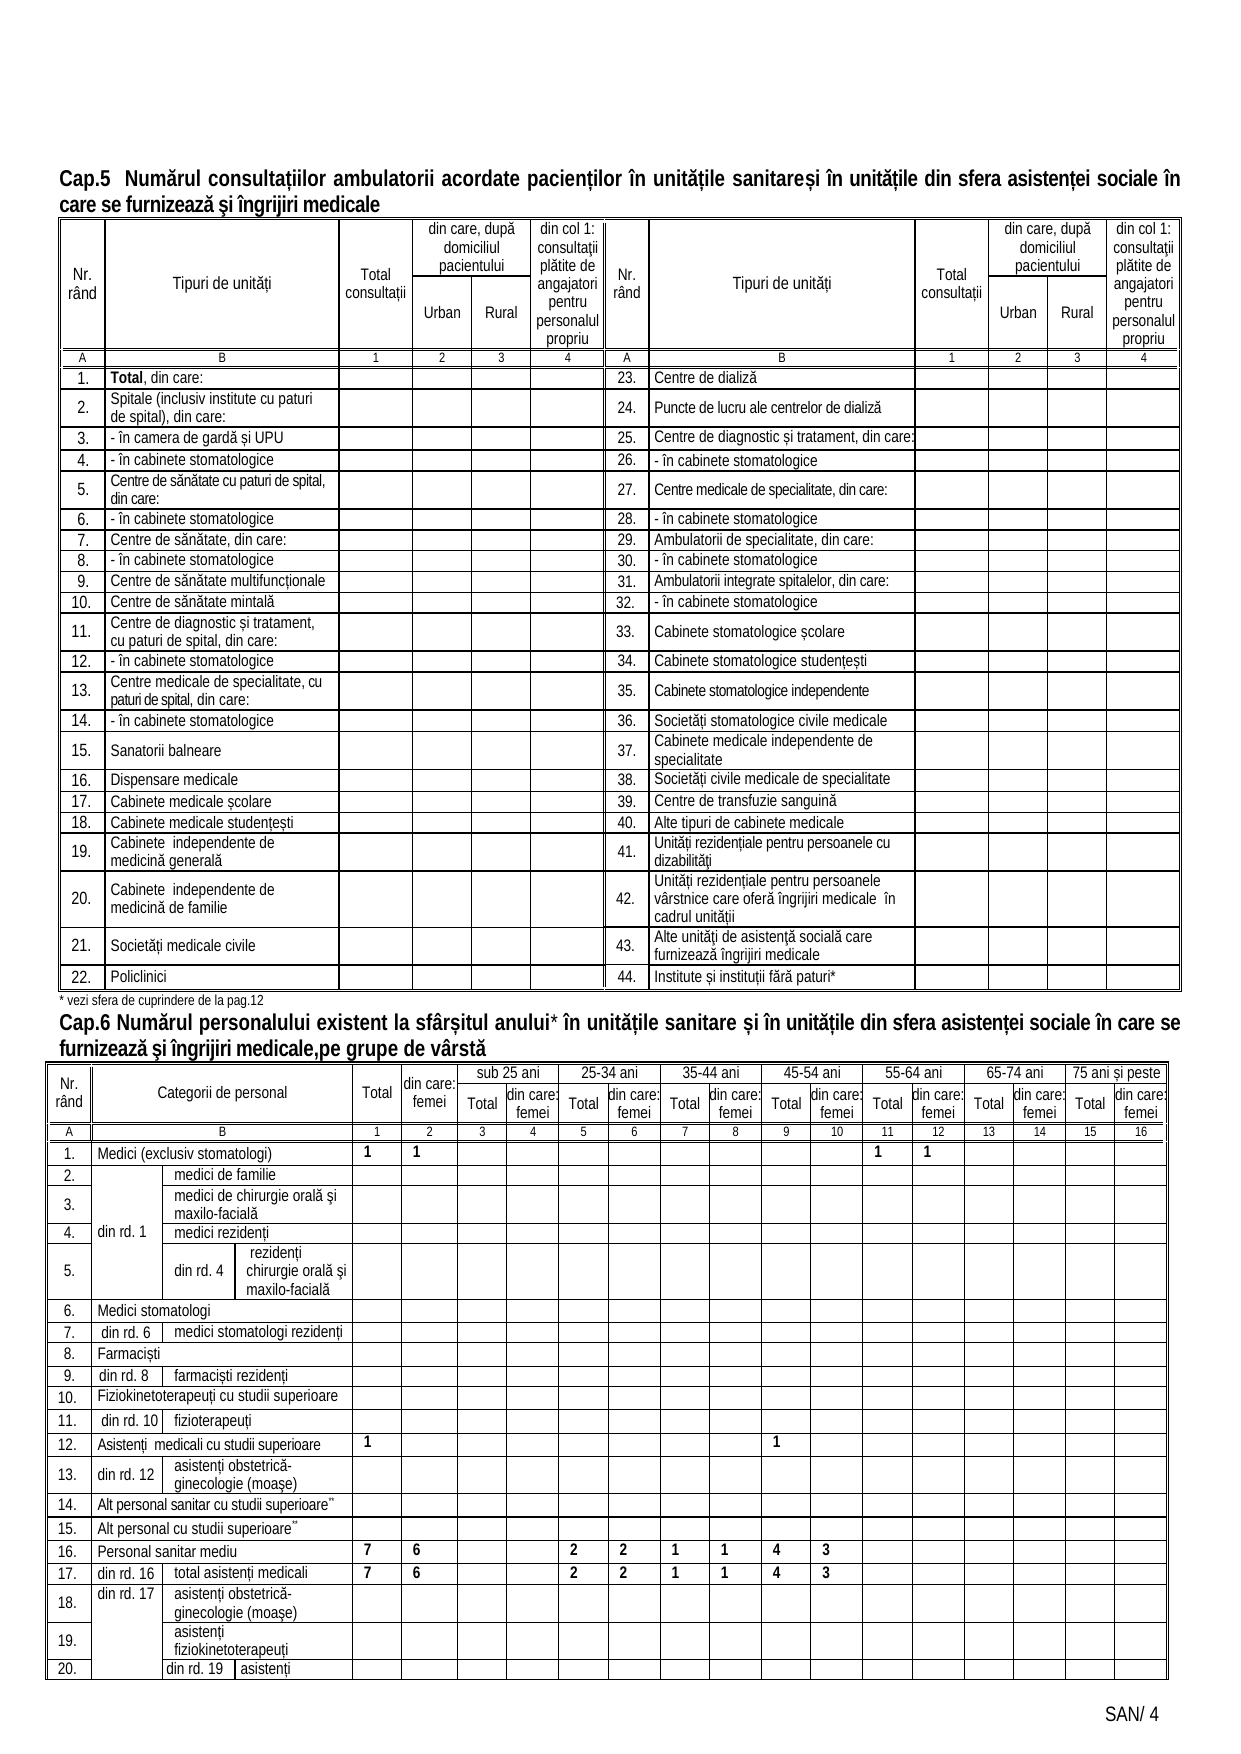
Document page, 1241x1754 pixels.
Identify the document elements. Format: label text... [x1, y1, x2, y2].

table_header din col 1: consultaţii plătite de angajatori pentru personalul propriu [531, 220, 604, 348]
table_cell [48, 1623, 91, 1659]
table_cell [1014, 1244, 1065, 1299]
table_cell [353, 1518, 401, 1540]
table_cell Centre de sănătate mintală [106, 593, 338, 612]
table_cell [762, 1387, 810, 1409]
table_cell [402, 1367, 457, 1386]
table_cell [863, 1434, 912, 1456]
table_cell 27. [606, 472, 648, 508]
table_cell [531, 593, 603, 612]
table_cell [48, 1387, 91, 1409]
table_cell 4 [531, 351, 603, 366]
table_cell din care: femei [913, 1084, 964, 1122]
table_cell 34. [606, 652, 648, 671]
table_cell [472, 966, 530, 989]
table_cell [353, 1244, 401, 1299]
table_cell [531, 369, 603, 388]
table_cell [762, 1323, 810, 1342]
table_cell Total, din care: [106, 369, 338, 388]
table_cell 6 [402, 1564, 457, 1584]
table_cell [762, 1367, 810, 1386]
table_cell [989, 732, 1047, 769]
table_cell [61, 572, 104, 591]
table_cell [609, 1367, 660, 1386]
table_cell [1115, 1343, 1166, 1366]
table_cell [609, 1224, 660, 1243]
table_cell Total [1066, 1084, 1114, 1122]
table_cell [402, 1300, 457, 1322]
table_cell [48, 1457, 91, 1493]
table_cell [472, 732, 530, 769]
table_cell [61, 593, 104, 612]
table_cell [1115, 1166, 1166, 1185]
table_cell [413, 928, 471, 964]
table_cell [1014, 1434, 1065, 1456]
table_cell [1048, 732, 1106, 769]
table_header Total consultații [916, 220, 988, 348]
table_cell [507, 1166, 558, 1185]
table_cell [710, 1623, 761, 1659]
table_cell [989, 834, 1047, 870]
table_cell [710, 1367, 761, 1386]
table_cell [965, 1623, 1013, 1659]
table_cell Sanatorii balneare [106, 732, 338, 769]
table_cell [965, 1143, 1013, 1165]
table_cell [1107, 792, 1179, 811]
table_cell [965, 1564, 1013, 1584]
table_cell 3 [458, 1125, 506, 1140]
table_cell [353, 1343, 401, 1366]
table_cell 4 [1107, 348, 1180, 366]
table_cell [710, 1224, 761, 1243]
table_cell 15 [1066, 1125, 1114, 1140]
table_cell [1107, 572, 1179, 591]
table_cell - în cabinete stomatologice [106, 711, 338, 731]
table_cell [1107, 872, 1179, 926]
table_header 25-34 ani [559, 1065, 660, 1083]
table_cell [61, 472, 104, 508]
table_cell 24. [606, 390, 648, 426]
table_cell [1014, 1300, 1065, 1322]
table_cell [559, 1323, 608, 1342]
table_cell [916, 792, 988, 811]
table_cell [531, 451, 603, 470]
table_cell [811, 1660, 862, 1679]
table_cell [1115, 1224, 1166, 1243]
table_cell [472, 369, 530, 388]
table_cell 1 [916, 351, 988, 366]
table_cell [863, 1387, 912, 1409]
table_cell [48, 1541, 91, 1563]
table_cell [1066, 1541, 1114, 1563]
table_cell [353, 1660, 401, 1679]
table_cell [413, 390, 471, 426]
table_cell [863, 1343, 912, 1366]
table_cell [340, 369, 412, 388]
table_cell [413, 572, 471, 591]
table_cell [609, 1660, 660, 1679]
table_cell [507, 1541, 558, 1563]
table_cell [811, 1434, 862, 1456]
table_cell [913, 1343, 964, 1366]
table_cell [1107, 593, 1179, 612]
table_cell [989, 872, 1047, 926]
table_cell A [606, 351, 648, 366]
table_cell [340, 572, 412, 591]
table_cell [1014, 1410, 1065, 1432]
table_cell [559, 1518, 608, 1540]
table_cell [402, 1343, 457, 1366]
table_cell [507, 1494, 558, 1516]
table_cell [762, 1244, 810, 1299]
table_cell [1115, 1623, 1166, 1659]
table_cell [916, 369, 988, 388]
table_cell Total [965, 1084, 1013, 1122]
table_cell [1115, 1300, 1166, 1322]
table_cell [811, 1186, 862, 1223]
table_cell 1 [762, 1434, 810, 1456]
table_cell [353, 1494, 401, 1516]
table_cell [1107, 451, 1179, 470]
table_cell 12 [913, 1125, 964, 1140]
table_cell medici rezidenți [163, 1224, 352, 1243]
table_cell Total [661, 1084, 709, 1122]
table_cell Centre medicale de specialitate, cu paturi de spital, din care: [106, 673, 338, 709]
table_cell [762, 1457, 810, 1493]
table_cell [989, 770, 1047, 791]
table_cell 37. [606, 732, 648, 769]
table_cell Centre de diagnostic și tratament, cu paturi de spital, din care: [106, 614, 338, 650]
table_cell [1066, 1387, 1114, 1409]
table_cell [965, 1300, 1013, 1322]
table_cell [811, 1143, 862, 1165]
table_cell [61, 770, 104, 791]
table_header 55-64 ani [863, 1065, 964, 1083]
table_cell [1048, 551, 1106, 571]
table_cell [863, 1541, 912, 1563]
table_cell [531, 531, 603, 550]
table_cell [863, 1186, 912, 1223]
table_cell 30. [606, 551, 648, 571]
table_cell [1107, 928, 1179, 964]
table_cell [507, 1367, 558, 1386]
table_cell [1107, 428, 1179, 449]
table_cell [916, 472, 988, 508]
table_cell [402, 1518, 457, 1540]
table_cell [916, 732, 988, 769]
table_cell [916, 451, 988, 470]
table_cell Centre de sănătate, din care: [106, 531, 338, 550]
table_cell Unități rezidențiale pentru persoanele cu dizabilităţi [650, 834, 914, 870]
table_cell [531, 792, 603, 811]
table_cell [965, 1244, 1013, 1299]
table_cell [507, 1300, 558, 1322]
table_cell [458, 1457, 506, 1493]
table_cell [61, 510, 104, 529]
table_cell [340, 673, 412, 709]
table_cell [1014, 1564, 1065, 1584]
table_cell Centre de sănătate cu paturi de spital, din care: [106, 472, 338, 508]
table_cell [863, 1564, 912, 1584]
table_header din care, după domiciliul pacientului [413, 220, 530, 275]
table_cell [965, 1387, 1013, 1409]
table_cell Asistenți medicali cu studii superioare [92, 1434, 352, 1456]
table_cell Personal sanitar mediu [92, 1541, 352, 1563]
table_cell 33. [606, 614, 648, 650]
table_cell [402, 1585, 457, 1622]
table_cell [1066, 1166, 1114, 1185]
table_cell [661, 1410, 709, 1432]
table_cell [507, 1387, 558, 1409]
table_cell Institute și instituții fără paturi* [650, 966, 914, 989]
table_cell [472, 711, 530, 731]
table_cell Cabinete stomatologice studențești [650, 652, 914, 671]
table_cell [609, 1387, 660, 1409]
table_cell [402, 1224, 457, 1243]
table_cell 7 [661, 1125, 709, 1140]
table_cell [863, 1323, 912, 1342]
table_cell [1048, 813, 1106, 832]
table_cell [1048, 390, 1106, 426]
table_cell [353, 1323, 401, 1342]
table_cell [913, 1541, 964, 1563]
table_cell [916, 711, 988, 731]
table_cell 26. [606, 451, 648, 470]
table_cell din care: femei [811, 1084, 862, 1122]
table_cell din rd. 8 [92, 1367, 162, 1386]
table_cell [559, 1343, 608, 1366]
table_cell [1014, 1494, 1065, 1516]
table_cell [811, 1224, 862, 1243]
table_cell [402, 1457, 457, 1493]
table_cell [340, 593, 412, 612]
table_cell Unități rezidențiale pentru persoanele vârstnice care oferă îngrijiri medicale în cadrul unității [650, 872, 914, 926]
table_cell [458, 1410, 506, 1432]
table_cell [1048, 928, 1106, 964]
table_cell din care: femei [1115, 1084, 1166, 1122]
table_cell 39. [606, 792, 648, 811]
table_cell [413, 966, 471, 989]
table_cell [811, 1300, 862, 1322]
table_header din col 1: consultaţii plătite de angajatori pentru personalul propriu [1107, 220, 1179, 348]
table_cell 41. [606, 834, 648, 870]
table_cell [916, 652, 988, 671]
table_cell 6 [402, 1541, 457, 1563]
table_cell [965, 1343, 1013, 1366]
table_cell [661, 1457, 709, 1493]
table_cell [661, 1494, 709, 1516]
table_cell [661, 1244, 709, 1299]
table_cell [353, 1186, 401, 1223]
table_cell 29. [606, 531, 648, 550]
table_cell 11 [863, 1125, 912, 1140]
table_cell [965, 1434, 1013, 1456]
table_cell [913, 1323, 964, 1342]
table_cell [863, 1518, 912, 1540]
table_cell [353, 1300, 401, 1322]
table_cell [661, 1660, 709, 1679]
table_cell [1115, 1541, 1166, 1563]
table_cell [710, 1410, 761, 1432]
table_cell [1048, 770, 1106, 791]
table_cell asistenți obstetrică-ginecologie (moaşe) [163, 1585, 352, 1622]
table_cell Cabinete stomatologice independente [650, 673, 914, 709]
table_cell [458, 1585, 506, 1622]
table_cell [236, 1660, 352, 1679]
table_cell [965, 1323, 1013, 1342]
table_cell 1 [402, 1143, 457, 1165]
table_cell Centre de sănătate multifuncționale [106, 572, 338, 591]
table_cell [1115, 1367, 1166, 1386]
table_cell [1115, 1323, 1166, 1342]
table_cell [661, 1585, 709, 1622]
table_cell [507, 1186, 558, 1223]
table_cell [458, 1244, 506, 1299]
table_cell [48, 1323, 91, 1342]
table_cell [61, 531, 104, 550]
table_cell [340, 551, 412, 571]
table_cell [413, 428, 471, 449]
table_cell [1048, 711, 1106, 731]
table_cell [913, 1367, 964, 1386]
table_cell [661, 1434, 709, 1456]
table_cell [413, 451, 471, 470]
table_cell [1014, 1186, 1065, 1223]
table_cell [811, 1518, 862, 1540]
table_cell 22. [61, 966, 104, 989]
table_cell asistenți obstetrică-ginecologie (moaşe) [163, 1457, 352, 1493]
table_cell [916, 428, 988, 449]
table_cell medici de familie [163, 1166, 352, 1185]
table_cell 3 [1048, 351, 1106, 366]
table_cell Alt personal sanitar cu studii superioare** [92, 1494, 352, 1516]
table_cell [507, 1224, 558, 1243]
table_cell [472, 652, 530, 671]
table_cell [989, 428, 1047, 449]
table_cell [1048, 572, 1106, 591]
table_cell [402, 1186, 457, 1223]
table_cell [48, 1660, 91, 1679]
table_cell [762, 1494, 810, 1516]
table_cell 35. [606, 673, 648, 709]
table_cell [559, 1660, 608, 1679]
table_cell [458, 1186, 506, 1223]
table_cell [559, 1457, 608, 1493]
table_cell [402, 1244, 457, 1299]
table_cell [661, 1224, 709, 1243]
table_cell [402, 1623, 457, 1659]
table_cell 1 [863, 1143, 912, 1165]
table_cell [1014, 1660, 1065, 1679]
table_cell [913, 1494, 964, 1516]
table_cell [863, 1457, 912, 1493]
table_cell [916, 510, 988, 529]
table_cell [531, 390, 603, 426]
table_cell medici stomatologi rezidenți [163, 1323, 352, 1342]
table_cell [531, 834, 603, 870]
table_cell [863, 1367, 912, 1386]
table_cell [61, 732, 104, 769]
table_cell [989, 369, 1047, 388]
table_cell [661, 1518, 709, 1540]
table_cell [458, 1387, 506, 1409]
table_cell [913, 1564, 964, 1584]
table_cell [458, 1367, 506, 1386]
table_cell [472, 813, 530, 832]
table_cell [1107, 551, 1179, 571]
table_cell [811, 1623, 862, 1659]
table_cell [989, 593, 1047, 612]
table_cell [340, 531, 412, 550]
table_cell Total [559, 1084, 608, 1122]
table_cell [472, 551, 530, 571]
table_cell [472, 472, 530, 508]
table_cell [916, 770, 988, 791]
table_cell [559, 1166, 608, 1185]
table_cell Societăți medicale civile [106, 928, 338, 964]
table_cell 43. [606, 928, 648, 964]
table_cell [413, 614, 471, 650]
table_cell [413, 369, 471, 388]
table_cell 4 [762, 1564, 810, 1584]
table_cell [609, 1434, 660, 1456]
table_cell [609, 1457, 660, 1493]
table_cell [965, 1494, 1013, 1516]
table_cell din rd. 16 [92, 1564, 162, 1584]
table_cell [1014, 1143, 1065, 1165]
table_cell [1107, 966, 1179, 989]
table_cell [811, 1457, 862, 1493]
table_cell [609, 1244, 660, 1299]
text Cap.6 Numărul personalului existent la sfârșitul anului* în unitățile sanitare și în unitățile din sfera asistenței sociale în care se furnizează şi îngrijiri medicale,pe grupe de vârstă [59, 1009, 1181, 1061]
table_cell [1048, 451, 1106, 470]
table_cell [609, 1410, 660, 1432]
table_cell [989, 928, 1047, 964]
table_cell [531, 813, 603, 832]
table_cell [353, 1457, 401, 1493]
table_cell 1 [340, 351, 412, 366]
table_cell [507, 1660, 558, 1679]
table_cell [402, 1494, 457, 1516]
table_cell [340, 614, 412, 650]
table_cell [559, 1224, 608, 1243]
table_cell [353, 1410, 401, 1432]
table_cell [61, 551, 104, 571]
table_cell [531, 872, 603, 926]
table_cell Fiziokinetoterapeuți cu studii superioare [92, 1387, 352, 1409]
table_cell [1014, 1518, 1065, 1540]
table_cell Alte tipuri de cabinete medicale [650, 813, 914, 832]
table_cell [531, 652, 603, 671]
table_cell [61, 652, 104, 671]
text Cap.5 Numărul consultațiilor ambulatorii acordate pacienților în unitățile sanitareși în unitățile din sfera asistenței sociale în care se furnizează şi îngrijiri medicale [59, 164, 1181, 217]
table_cell [413, 711, 471, 731]
table_cell [458, 1564, 506, 1584]
table_cell [531, 472, 603, 508]
table_cell [61, 872, 104, 926]
table_cell [531, 614, 603, 650]
table_cell [965, 1186, 1013, 1223]
table_cell 40. [606, 813, 648, 832]
table_cell [472, 428, 530, 449]
table_cell [609, 1143, 660, 1165]
table_cell [1048, 966, 1106, 989]
table_cell Centre de diagnostic și tratament, din care: [650, 428, 914, 449]
table_cell [61, 451, 104, 470]
table_cell [1014, 1541, 1065, 1563]
table_cell [1066, 1300, 1114, 1322]
table_cell Alte unităţi de asistenţă socială care furnizează îngrijiri medicale [650, 928, 914, 964]
table_cell [1048, 593, 1106, 612]
table_cell [916, 813, 988, 832]
table_cell Urban [989, 277, 1047, 348]
table_cell [1066, 1224, 1114, 1243]
table_cell Centre de transfuzie sanguină [650, 792, 914, 811]
table_cell 28. [606, 510, 648, 529]
table_cell [989, 390, 1047, 426]
table_cell [965, 1660, 1013, 1679]
table_cell [916, 834, 988, 870]
table_cell [458, 1660, 506, 1679]
table_cell Societăți civile medicale de specialitate [650, 770, 914, 791]
table_cell [1107, 366, 1179, 388]
table_cell [710, 1585, 761, 1622]
table_cell [913, 1457, 964, 1493]
table_cell [61, 813, 104, 832]
table_cell [1107, 531, 1179, 550]
table_cell 10 [811, 1125, 862, 1140]
table_cell [507, 1457, 558, 1493]
table_cell din care: femei [1014, 1084, 1065, 1122]
table_cell [762, 1623, 810, 1659]
table_cell Cabinete stomatologice școlare [650, 614, 914, 650]
table_cell Total [863, 1084, 912, 1122]
table_cell [965, 1518, 1013, 1540]
table_cell [1066, 1367, 1114, 1386]
table_cell [989, 792, 1047, 811]
table_cell [458, 1623, 506, 1659]
table_cell [1014, 1343, 1065, 1366]
table_cell [1066, 1457, 1114, 1493]
table_cell [710, 1300, 761, 1322]
table_cell [916, 531, 988, 550]
table_cell Policlinici [106, 966, 338, 989]
table_cell [916, 551, 988, 571]
table_cell [402, 1166, 457, 1185]
table_cell [472, 614, 530, 650]
table_cell [863, 1494, 912, 1516]
table_cell din rd. 12 [92, 1457, 162, 1493]
table_cell Centre de dializă [650, 369, 914, 388]
table_cell [507, 1623, 558, 1659]
table_cell [507, 1343, 558, 1366]
table_cell [913, 1300, 964, 1322]
table_cell 21. [61, 928, 104, 964]
table_cell [913, 1518, 964, 1540]
table_cell [413, 531, 471, 550]
table_cell [1066, 1323, 1114, 1342]
table_cell [762, 1343, 810, 1366]
table_cell [661, 1186, 709, 1223]
table_cell [353, 1367, 401, 1386]
table_cell [863, 1623, 912, 1659]
table_header Total [353, 1065, 401, 1122]
table_cell [1048, 472, 1106, 508]
table_cell [1115, 1564, 1166, 1584]
table_cell 2 [413, 351, 471, 366]
table_cell [472, 770, 530, 791]
table_cell [48, 1224, 91, 1243]
table_cell [402, 1660, 457, 1679]
table_cell [48, 1140, 91, 1165]
table_cell Cabinete medicale școlare [106, 792, 338, 811]
table_cell 1 [353, 1434, 401, 1456]
table_cell Societăți stomatologice civile medicale [650, 711, 914, 731]
table_cell [1066, 1143, 1114, 1165]
table_cell [559, 1434, 608, 1456]
table_cell [1014, 1623, 1065, 1659]
table_cell [458, 1541, 506, 1563]
table_cell [1014, 1367, 1065, 1386]
table_cell [609, 1166, 660, 1185]
table_cell [916, 872, 988, 926]
table_cell [1014, 1457, 1065, 1493]
table_cell din rd. 1 [92, 1166, 162, 1299]
table_cell 6 [609, 1125, 660, 1140]
table_cell [559, 1244, 608, 1299]
table_cell [531, 966, 604, 989]
table_cell [458, 1494, 506, 1516]
table_cell 2 [402, 1125, 457, 1140]
table_cell [472, 510, 530, 529]
table_cell [340, 813, 412, 832]
table_cell [413, 593, 471, 612]
table_cell [989, 966, 1047, 989]
table_cell [559, 1410, 608, 1432]
table_cell 3 [811, 1541, 862, 1563]
table_cell [762, 1518, 810, 1540]
table_cell [458, 1323, 506, 1342]
table_cell [1066, 1244, 1114, 1299]
table_cell [531, 551, 603, 571]
table_cell [1066, 1434, 1114, 1456]
table_cell 1 [710, 1564, 761, 1584]
table_cell [559, 1186, 608, 1223]
table_cell [340, 428, 412, 449]
table_cell [340, 732, 412, 769]
table_cell [340, 966, 412, 989]
table_cell [913, 1387, 964, 1409]
text * vezi sfera de cuprindere de la pag.12 [59, 992, 1181, 1009]
table_cell 14 [1014, 1125, 1065, 1140]
table_cell [989, 510, 1047, 529]
table_cell [661, 1143, 709, 1165]
table_cell [1107, 813, 1179, 832]
table_cell [1066, 1623, 1114, 1659]
table_cell 3 [811, 1564, 862, 1584]
table_cell [472, 572, 530, 591]
table_cell - în cabinete stomatologice [650, 551, 914, 571]
table_cell [1048, 531, 1106, 550]
table_cell - în cabinete stomatologice [106, 510, 338, 529]
table_cell [472, 531, 530, 550]
table_cell [472, 673, 530, 709]
table_cell [1066, 1186, 1114, 1223]
table_cell [710, 1244, 761, 1299]
table_cell [811, 1410, 862, 1432]
table_cell [1115, 1494, 1166, 1516]
table_cell [531, 510, 603, 529]
table_cell [965, 1367, 1013, 1386]
table_cell [1107, 390, 1179, 426]
table_cell din rd. 17 [92, 1585, 162, 1679]
table_cell 13 [965, 1125, 1013, 1140]
table_cell [913, 1410, 964, 1432]
table_cell [1115, 1387, 1166, 1409]
table_cell [913, 1434, 964, 1456]
table_cell [507, 1518, 558, 1540]
table_cell [710, 1660, 761, 1679]
table_header Total consultații [340, 220, 412, 348]
table_cell 1 [353, 1125, 401, 1140]
table_cell [1014, 1166, 1065, 1185]
table_cell [989, 572, 1047, 591]
table_cell [340, 711, 412, 731]
table_header 45-54 ani [762, 1065, 862, 1083]
table_cell [340, 451, 412, 470]
table_header din care: femei [402, 1065, 457, 1122]
table_cell 8 [710, 1125, 761, 1140]
table_cell [458, 1300, 506, 1322]
table_cell [507, 1564, 558, 1584]
table_cell [916, 966, 988, 989]
table_cell [913, 1623, 964, 1659]
table_cell 1 [353, 1143, 401, 1165]
table_cell [458, 1343, 506, 1366]
table_header sub 25 ani [458, 1065, 558, 1083]
table_cell [989, 711, 1047, 731]
table_cell [48, 1410, 91, 1432]
table_cell [61, 792, 104, 811]
table_cell [1107, 472, 1179, 508]
table_cell [413, 673, 471, 709]
table_cell [916, 928, 988, 964]
table_cell [48, 1367, 91, 1386]
table_cell Spitale (inclusiv institute cu paturi de spital), din care: [106, 390, 338, 426]
table_header 65-74 ani [965, 1065, 1065, 1083]
table_header Nr. rând [61, 220, 104, 348]
table_cell [458, 1224, 506, 1243]
table_cell [402, 1434, 457, 1456]
table_cell Medici stomatologi [92, 1300, 352, 1322]
table_cell 32. [606, 593, 648, 612]
table_cell [48, 1494, 91, 1516]
table_cell [353, 1387, 401, 1409]
table_cell [559, 1367, 608, 1386]
table_cell Ambulatorii integrate spitalelor, din care: [650, 572, 914, 591]
table_cell asistenți fiziokinetoterapeuți [163, 1623, 352, 1659]
table_cell B [106, 351, 338, 366]
table_cell [458, 1143, 506, 1165]
table_cell [472, 928, 530, 964]
table_cell [609, 1186, 660, 1223]
table_cell [507, 1323, 558, 1342]
table_cell Total [762, 1084, 810, 1122]
table_cell [413, 551, 471, 571]
table_cell [1048, 369, 1106, 388]
table_cell [1115, 1434, 1166, 1456]
table_cell Rural [472, 277, 530, 348]
table_cell 1 [661, 1541, 709, 1563]
table_cell [710, 1166, 761, 1185]
table_cell [609, 1585, 660, 1622]
table_cell [863, 1585, 912, 1622]
table_cell [1066, 1410, 1114, 1432]
table_cell [61, 711, 104, 731]
table_cell Centre medicale de specialitate, din care: [650, 472, 914, 508]
table_cell Total [458, 1084, 506, 1122]
table_cell 1 [661, 1564, 709, 1584]
table_cell din care: femei [609, 1084, 660, 1122]
table_cell [762, 1143, 810, 1165]
table_cell [48, 1343, 91, 1366]
table_cell [340, 510, 412, 529]
table_cell [913, 1244, 964, 1299]
table_cell [1115, 1518, 1166, 1540]
table_cell [1107, 770, 1179, 791]
table_cell 2 [989, 351, 1047, 366]
table_cell [1048, 673, 1106, 709]
table_cell Rural [1048, 277, 1106, 348]
table_cell [710, 1323, 761, 1342]
table_cell [609, 1343, 660, 1366]
table_cell 1 [710, 1541, 761, 1563]
table_cell [1014, 1585, 1065, 1622]
table_cell - în cabinete stomatologice [106, 451, 338, 470]
table_cell [1048, 510, 1106, 529]
table_header Nr. rând [605, 220, 648, 348]
table_cell [916, 593, 988, 612]
table_cell [661, 1367, 709, 1386]
table_cell 25. [606, 428, 648, 449]
table_cell [507, 1585, 558, 1622]
table_cell [762, 1186, 810, 1223]
table_cell [1066, 1585, 1114, 1622]
table_cell [1107, 711, 1179, 731]
table_cell [340, 928, 412, 964]
table_cell [1066, 1343, 1114, 1366]
table_cell [661, 1623, 709, 1659]
table_cell 2 [609, 1541, 660, 1563]
table_cell [989, 813, 1047, 832]
table_cell [1048, 872, 1106, 926]
table_cell [559, 1585, 608, 1622]
table_cell [1115, 1186, 1166, 1223]
table_cell [965, 1585, 1013, 1622]
table_cell [916, 572, 988, 591]
table_cell B [650, 351, 914, 366]
table_cell [762, 1166, 810, 1185]
table_cell [531, 711, 603, 731]
table_cell [965, 1166, 1013, 1185]
table_cell [559, 1623, 608, 1659]
table_cell [863, 1166, 912, 1185]
table_cell [353, 1166, 401, 1185]
table_cell [965, 1541, 1013, 1563]
table_cell [1107, 673, 1179, 709]
table_cell 2 [609, 1564, 660, 1584]
table_cell din rd. 6 [92, 1323, 162, 1342]
table_cell [762, 1410, 810, 1432]
table_cell [609, 1518, 660, 1540]
table_cell [710, 1434, 761, 1456]
table_cell [531, 770, 603, 791]
table_cell 2 [559, 1564, 608, 1584]
table_cell [559, 1143, 608, 1165]
table_cell [661, 1343, 709, 1366]
table_cell 4 [762, 1541, 810, 1563]
table_cell [913, 1166, 964, 1185]
table_cell [762, 1300, 810, 1322]
table_cell [61, 834, 104, 870]
table_cell [413, 770, 471, 791]
table_cell [762, 1585, 810, 1622]
table_cell [661, 1300, 709, 1322]
table_cell [413, 732, 471, 769]
table_cell [413, 472, 471, 508]
table_cell [402, 1387, 457, 1409]
table_cell [710, 1343, 761, 1366]
table_cell [965, 1410, 1013, 1432]
table_cell [1115, 1244, 1166, 1299]
table_cell [811, 1367, 862, 1386]
table_cell [916, 614, 988, 650]
table_cell [1115, 1660, 1166, 1679]
table_cell [353, 1224, 401, 1243]
table_cell [913, 1585, 964, 1622]
table_cell [710, 1186, 761, 1223]
table_cell - în camera de gardă și UPU [106, 428, 338, 449]
table_cell [913, 1224, 964, 1243]
table_cell [811, 1387, 862, 1409]
table_cell [458, 1434, 506, 1456]
table_cell [559, 1387, 608, 1409]
table_cell Dispensare medicale [106, 770, 338, 791]
table_cell [965, 1457, 1013, 1493]
table_cell total asistenți medicali [163, 1564, 352, 1584]
table_cell 23. [606, 369, 648, 388]
table_cell Cabinete independente de medicină de familie [106, 872, 338, 926]
table_cell 2 [559, 1541, 608, 1563]
table_cell [661, 1387, 709, 1409]
table_cell [472, 390, 530, 426]
table_cell [559, 1300, 608, 1322]
table_cell [811, 1343, 862, 1366]
table_cell din care: femei [507, 1084, 558, 1122]
table_cell [916, 390, 988, 426]
table_cell [48, 1518, 91, 1540]
table_cell [472, 593, 530, 612]
table_cell 5 [559, 1125, 608, 1140]
table_cell [61, 614, 104, 650]
table_cell [340, 652, 412, 671]
table_cell 31. [606, 572, 648, 591]
table_cell [1014, 1387, 1065, 1409]
table_cell [1115, 1585, 1166, 1622]
table_cell 4 [507, 1125, 558, 1140]
table_cell [472, 872, 530, 926]
table_cell - în cabinete stomatologice [106, 551, 338, 571]
table_header din care, după domiciliul pacientului [989, 220, 1106, 275]
table_cell [1107, 834, 1179, 870]
table_cell [1066, 1518, 1114, 1540]
table_cell [710, 1143, 761, 1165]
table_cell rezidenți chirurgie orală şi maxilo-facială [236, 1244, 352, 1299]
table_cell [48, 1244, 91, 1299]
table_cell [762, 1224, 810, 1243]
table_cell [989, 614, 1047, 650]
table_cell [609, 1623, 660, 1659]
table_cell [1048, 428, 1106, 449]
table_cell 16 [1115, 1122, 1167, 1140]
table_cell 3 [472, 351, 530, 366]
table_cell [353, 1585, 401, 1622]
table_cell din rd. 10 [92, 1410, 162, 1432]
table_cell [609, 1300, 660, 1322]
table_cell 7 [353, 1541, 401, 1563]
table_cell [340, 872, 412, 926]
table_cell [913, 1186, 964, 1223]
table_cell [661, 1166, 709, 1185]
table_cell [413, 652, 471, 671]
table_cell [458, 1518, 506, 1540]
table_cell [1107, 732, 1179, 769]
table_cell [1048, 834, 1106, 870]
table_header Categorii de personal [92, 1065, 352, 1122]
table_cell [863, 1300, 912, 1322]
table_cell Cabinete medicale independente de specialitate [650, 732, 914, 769]
table_header Tipuri de unități [106, 220, 338, 348]
table_cell [1115, 1140, 1166, 1165]
table_cell - în cabinete stomatologice [650, 593, 914, 612]
table_cell [507, 1410, 558, 1432]
table_cell 42. [606, 872, 648, 926]
table_header 35-44 ani [661, 1065, 761, 1083]
table_cell 38. [606, 770, 648, 791]
table_cell [472, 834, 530, 870]
table_cell [1066, 1494, 1114, 1516]
table_cell [916, 673, 988, 709]
table_cell [61, 366, 104, 388]
table_cell Alt personal cu studii superioare** [92, 1518, 352, 1540]
table_cell [48, 1564, 91, 1584]
table_cell [413, 813, 471, 832]
table_cell [1014, 1224, 1065, 1243]
table_cell [472, 451, 530, 470]
table_cell [472, 792, 530, 811]
table_cell [402, 1323, 457, 1342]
table_cell [340, 390, 412, 426]
table_cell [1066, 1564, 1114, 1584]
table_cell [710, 1387, 761, 1409]
table_cell [710, 1457, 761, 1493]
table_cell [1048, 792, 1106, 811]
table_cell [609, 1494, 660, 1516]
table_header 75 ani și peste [1066, 1065, 1166, 1083]
table_cell [989, 551, 1047, 571]
table_cell [507, 1143, 558, 1165]
table_cell Urban [413, 277, 471, 348]
table_cell din care: femei [710, 1084, 761, 1122]
table_cell [48, 1166, 91, 1185]
table_cell fizioterapeuți [163, 1410, 352, 1432]
table_cell din rd. 4 [163, 1244, 234, 1299]
table_cell [989, 673, 1047, 709]
table_cell A [46, 1122, 92, 1140]
table_cell [531, 572, 603, 591]
table_cell 9 [762, 1125, 810, 1140]
table_cell [989, 531, 1047, 550]
table_cell [609, 1323, 660, 1342]
table_cell 7 [353, 1564, 401, 1584]
table_cell [762, 1660, 810, 1679]
table_cell [1066, 1660, 1114, 1679]
table_cell [340, 792, 412, 811]
table_cell farmaciști rezidenți [163, 1367, 352, 1386]
table_cell - în cabinete stomatologice [106, 652, 338, 671]
table_cell [531, 732, 603, 769]
table_cell 36. [606, 711, 648, 731]
table_cell [913, 1660, 964, 1679]
table_cell [507, 1244, 558, 1299]
table_cell [661, 1323, 709, 1342]
table_cell [1115, 1410, 1166, 1432]
table_cell [353, 1623, 401, 1659]
table_cell [710, 1494, 761, 1516]
table_cell Farmaciști [92, 1343, 352, 1366]
table_cell [1014, 1323, 1065, 1342]
table_cell - în cabinete stomatologice [650, 451, 914, 470]
table_cell [863, 1224, 912, 1243]
table_cell [811, 1323, 862, 1342]
table_cell B [93, 1125, 352, 1140]
table_cell 1 [913, 1143, 964, 1165]
table_cell [340, 472, 412, 508]
table_cell [1115, 1457, 1166, 1493]
table_cell [61, 390, 104, 426]
table_cell - în cabinete stomatologice [650, 510, 914, 529]
table_cell [531, 428, 603, 449]
table_cell [531, 673, 603, 709]
table_header Tipuri de unități [650, 220, 914, 348]
table_cell [559, 1494, 608, 1516]
table_cell [48, 1585, 91, 1622]
table_header Nr. rând [48, 1063, 92, 1122]
table_cell [811, 1494, 862, 1516]
table_cell 44. [605, 965, 648, 989]
table_cell [413, 792, 471, 811]
table_cell [863, 1244, 912, 1299]
table_cell [531, 928, 603, 964]
table_cell [458, 1166, 506, 1185]
table_cell Medici (exclusiv stomatologi) [92, 1143, 352, 1165]
table_cell [811, 1166, 862, 1185]
table_cell A [60, 348, 104, 366]
table_cell [413, 872, 471, 926]
table_cell [1048, 614, 1106, 650]
table_cell [989, 451, 1047, 470]
table_cell [507, 1434, 558, 1456]
table_cell [1107, 510, 1179, 529]
table_cell [48, 1434, 91, 1456]
table_cell [710, 1518, 761, 1540]
table_cell Cabinete medicale studențești [106, 813, 338, 832]
table_cell [965, 1224, 1013, 1243]
table_cell [1107, 652, 1179, 671]
table_cell din rd. 19 [163, 1660, 234, 1679]
table_cell [811, 1244, 862, 1299]
table_cell [863, 1410, 912, 1432]
table_cell [863, 1660, 912, 1679]
table_cell [989, 472, 1047, 508]
table_cell [61, 673, 104, 709]
table_cell [340, 834, 412, 870]
table_cell [811, 1585, 862, 1622]
table_cell - [61, 428, 104, 449]
table_cell [402, 1410, 457, 1432]
table_cell Puncte de lucru ale centrelor de dializă [650, 390, 914, 426]
table_cell [48, 1300, 91, 1322]
table_cell Ambulatorii de specialitate, din care: [650, 531, 914, 550]
table_cell [340, 770, 412, 791]
table_cell [48, 1186, 91, 1223]
table_cell [413, 834, 471, 870]
table_cell [989, 652, 1047, 671]
table_cell [1107, 614, 1179, 650]
table_cell [413, 510, 471, 529]
table_cell medici de chirurgie orală şi maxilo-facială [163, 1186, 352, 1223]
table_cell Cabinete independente de medicină generală [106, 834, 338, 870]
table_cell [1048, 652, 1106, 671]
